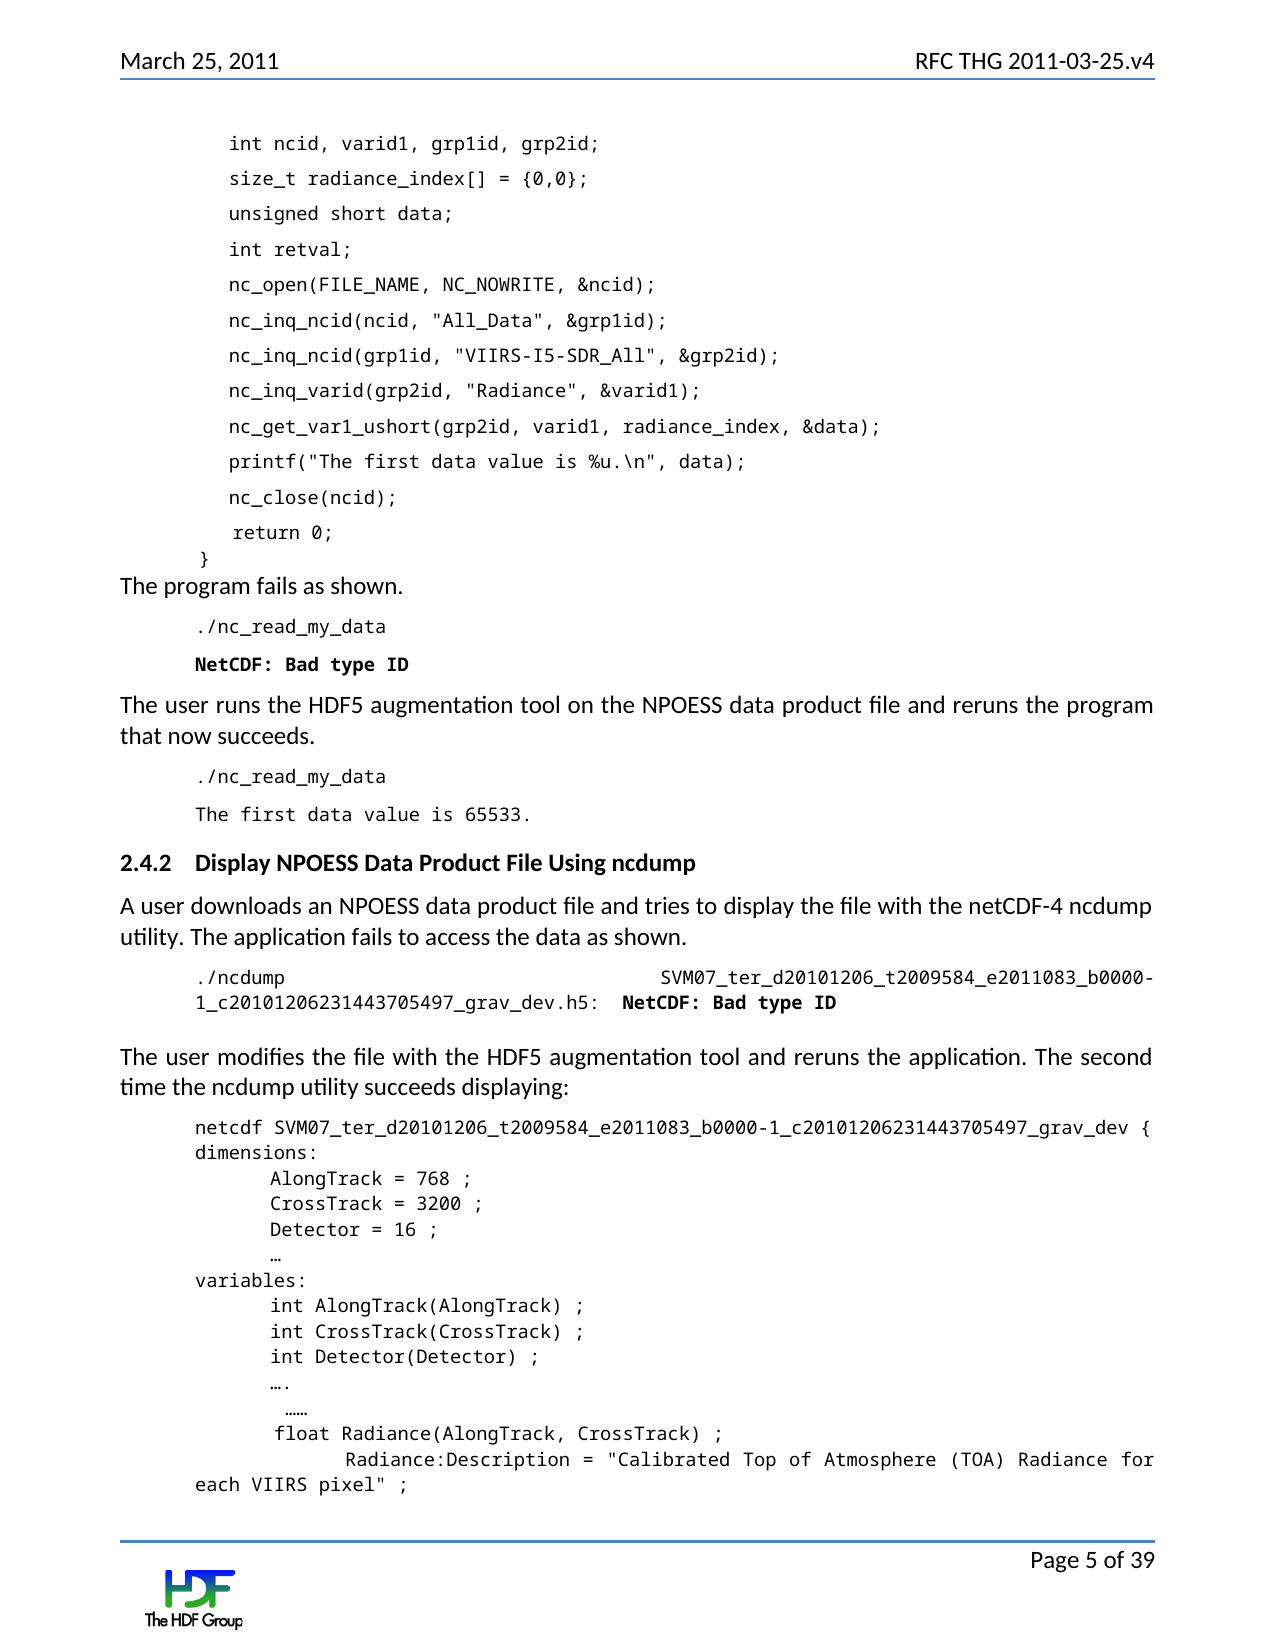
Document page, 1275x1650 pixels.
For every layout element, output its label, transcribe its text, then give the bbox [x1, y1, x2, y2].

text nc_get_var1_ushort(grp2id, varid1, radiance_index, &data); [195, 403, 1155, 439]
text unsigned short data; [195, 191, 1155, 226]
text netcdf SVM07_ter_d20101206_t2009584_e2011083_b0000-1_c20101206231443705497_grav_dev { [195, 1114, 1155, 1140]
text float Radiance(AlongTrack, CrossTrack) ; [195, 1420, 1155, 1446]
text variables: [195, 1267, 1155, 1293]
text int Detector(Detector) ; [195, 1344, 1155, 1369]
text int AlongTrack(AlongTrack) ; [195, 1293, 1155, 1318]
text …… [195, 1395, 1155, 1420]
text The user runs the HDF5 augmentation tool on the NPOESS data product file and reruns the program that now succeeds. [120, 689, 1155, 751]
text size_t radiance_index[] = {0,0}; [195, 155, 1155, 191]
subtitle Display NPOESS Data Product File Using ncdump [120, 847, 1155, 878]
text ./ncdump SVM07_ter_d20101206_t2009584_e2011083_b0000-1_c20101206231443705497_grav_dev.h5: NetCDF: Bad type ID [195, 964, 1155, 1015]
text nc_inq_ncid(ncid, "All_Data", &grp1id); [195, 297, 1155, 332]
text ./nc_read_my_data [195, 613, 1155, 639]
text The user modifies the file with the HDF5 augmentation tool and reruns the application. The second time the ncdump utility succeeds displaying: [120, 1041, 1155, 1102]
text int retval; [195, 226, 1155, 262]
text AlongTrack = 768 ; [195, 1165, 1155, 1191]
text nc_inq_varid(grp2id, "Radiance", &varid1); [195, 368, 1155, 403]
text nc_close(ncid); [195, 474, 1155, 509]
text nc_inq_ncid(grp1id, "VIIRS-I5-SDR_All", &grp2id); [195, 332, 1155, 368]
text … [195, 1242, 1155, 1267]
text ./nc_read_my_data [195, 763, 1155, 789]
text Radiance:Description = "Calibrated Top of Atmosphere (TOA) Radiance for each VIIRS pixel" ; [195, 1446, 1155, 1497]
text Detector = 16 ; [195, 1216, 1155, 1242]
text int ncid, varid1, grp1id, grp2id; [195, 120, 1155, 155]
text The program fails as shown. [120, 571, 1155, 601]
text The first data value is 65533. [195, 801, 1155, 827]
text int CrossTrack(CrossTrack) ; [195, 1318, 1155, 1344]
text NetCDF: Bad type ID [195, 652, 1155, 677]
text dimensions: [195, 1140, 1155, 1165]
picture [145, 1570, 243, 1630]
text } [120, 545, 1155, 571]
text return 0; [120, 509, 1155, 545]
text CrossTrack = 3200 ; [195, 1191, 1155, 1216]
text printf("The first data value is %u.\n", data); [195, 439, 1155, 474]
text nc_open(FILE_NAME, NC_NOWRITE, &ncid); [195, 262, 1155, 297]
text A user downloads an NPOESS data product file and tries to display the file with the netCDF-4 ncdump utility. The application fails to access the data as shown. [120, 891, 1155, 952]
text …. [195, 1369, 1155, 1395]
